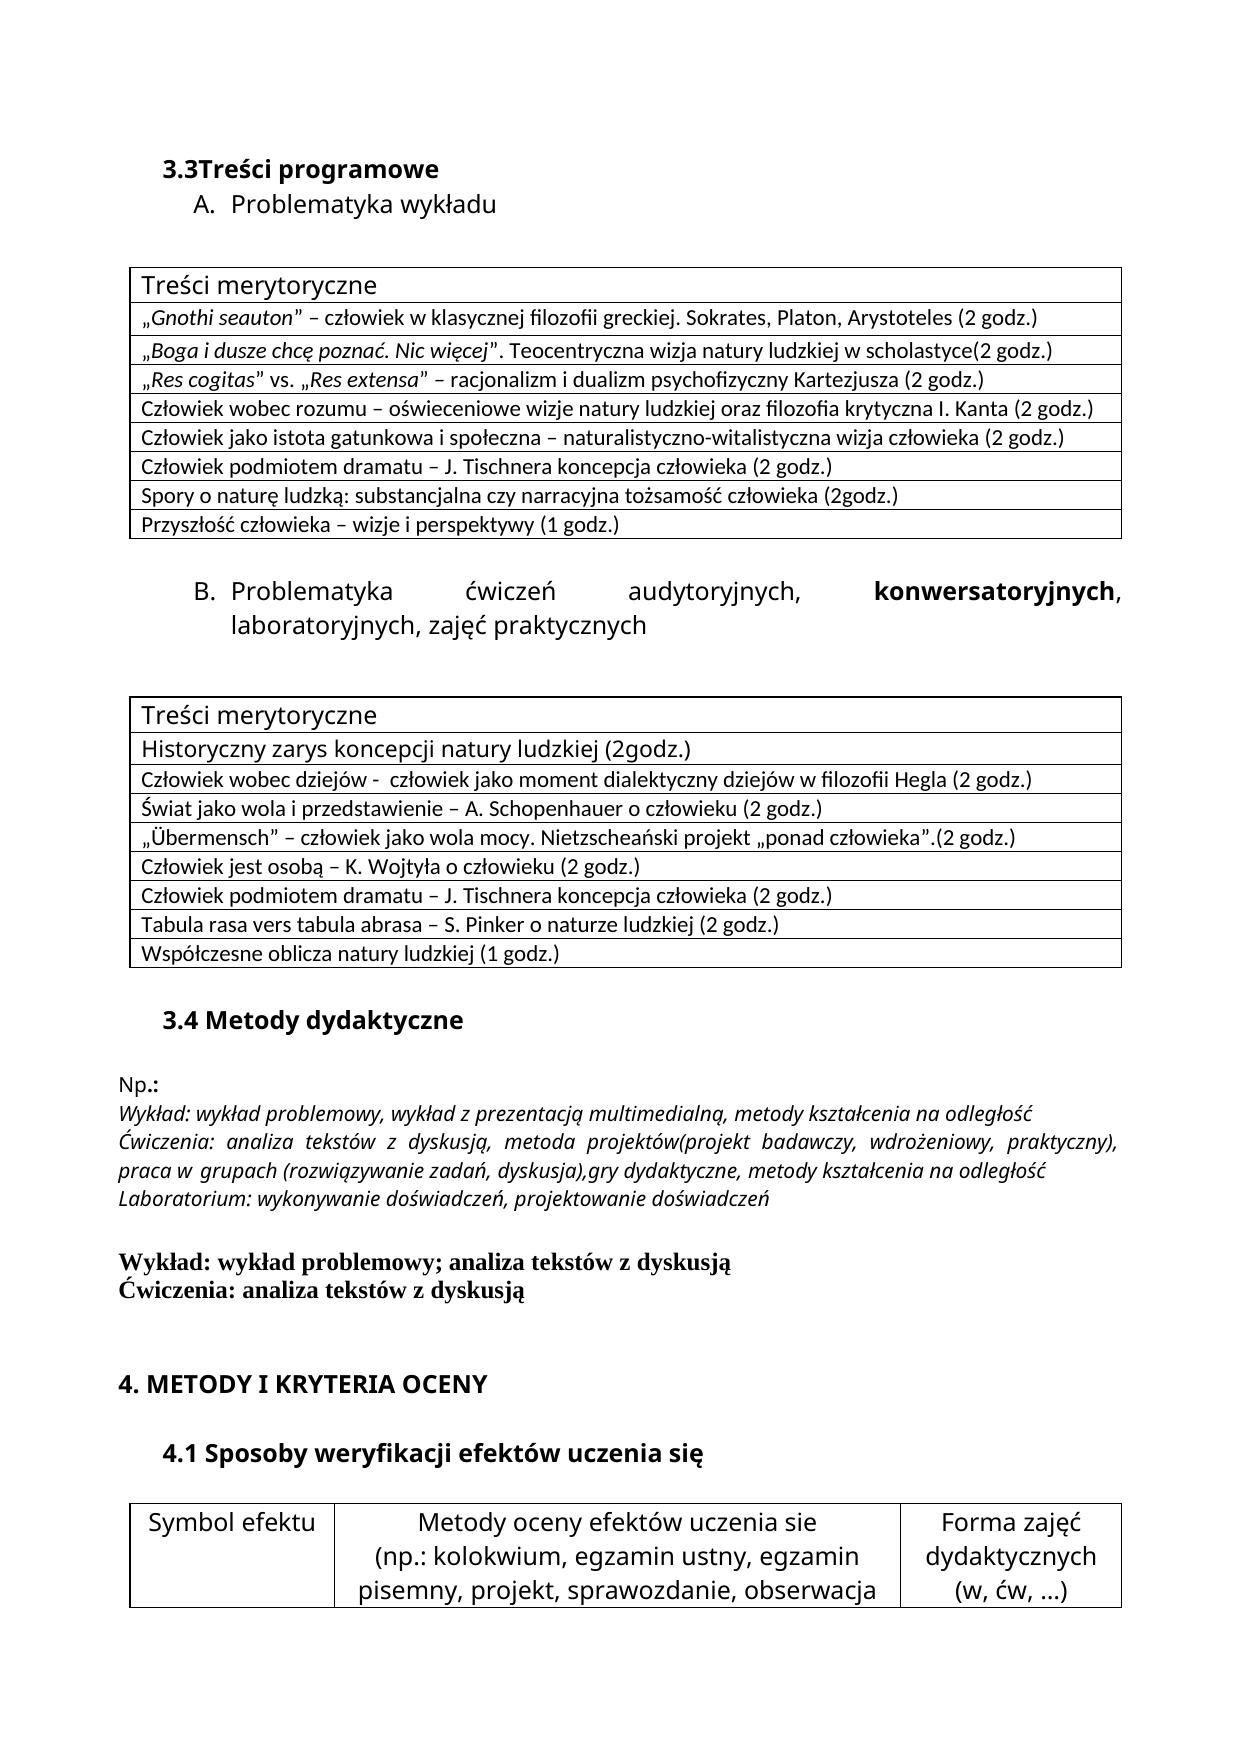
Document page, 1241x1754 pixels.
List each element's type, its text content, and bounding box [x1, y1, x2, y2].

table_cell Świat jako wola i przedstawienie – A. Schopenhauer o człowieku (2 godz.) [131, 794, 1121, 822]
text 4. METODY I KRYTERIA OCENY [118, 1367, 1122, 1401]
table_cell Człowiek podmiotem dramatu – J. Tischnera koncepcja człowieka (2 godz.) [131, 452, 1121, 480]
table_cell Człowiek wobec dziejów - człowiek jako moment dialektyczny dziejów w filozofii Hegla (2 godz.) [131, 765, 1121, 793]
text 3.4 Metody dydaktyczne [162, 1002, 1122, 1036]
text Wykład: wykład problemowy; analiza tekstów z dyskusją [118, 1247, 1122, 1276]
table_header Symbol efektu [131, 1504, 334, 1607]
table_cell Spory o naturę ludzką: substancjalna czy narracyjna tożsamość człowieka (2godz.) [131, 481, 1121, 509]
table_cell „Res cogitas” vs. „Res extensa” – racjonalizm i dualizm psychofizyczny Kartezjusza (2 godz.) [131, 365, 1121, 393]
table_cell „Gnothi seauton” – człowiek w klasycznej filozofii greckiej. Sokrates, Platon, Arystoteles (2 godz.) [131, 303, 1121, 335]
table_cell Człowiek jest osobą – K. Wojtyła o człowieku (2 godz.) [131, 852, 1121, 880]
table_cell Współczesne oblicza natury ludzkiej (1 godz.) [131, 939, 1121, 967]
text Np.: [118, 1071, 1122, 1099]
table_cell „Boga i dusze chcę poznać. Nic więcej”. Teocentryczna wizja natury ludzkiej w scholastyce(2 godz.) [131, 336, 1121, 364]
table_header Treści merytoryczne [131, 698, 1121, 732]
table_cell Tabula rasa vers tabula abrasa – S. Pinker o naturze ludzkiej (2 godz.) [131, 910, 1121, 938]
text 4.1 Sposoby weryfikacji efektów uczenia się [162, 1435, 1122, 1469]
list 3.3Treści programowe [162, 152, 1122, 186]
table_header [901, 1504, 1121, 1607]
list Problematyka ćwiczeń audytoryjnych, konwersatoryjnych, laboratoryjnych, zajęć praktycznych [193, 573, 1122, 642]
table_cell Człowiek wobec rozumu – oświeceniowe wizje natury ludzkiej oraz filozofia krytyczna I. Kanta (2 godz.) [131, 394, 1121, 422]
text Wykład: wykład problemowy, wykład z prezentacją multimedialną, metody kształcenia na odległość [118, 1099, 1122, 1127]
table_cell Przyszłość człowieka – wizje i perspektywy (1 godz.) [131, 510, 1121, 538]
table_cell Historyczny zarys koncepcji natury ludzkiej (2godz.) [131, 733, 1121, 764]
list Problematyka wykładu [193, 186, 1122, 220]
table_cell „Übermensch” – człowiek jako wola mocy. Nietzscheański projekt „ponad człowieka”.(2 godz.) [131, 823, 1121, 851]
table_cell Człowiek jako istota gatunkowa i społeczna – naturalistyczno-witalistyczna wizja człowieka (2 godz.) [131, 423, 1121, 451]
text Ćwiczenia: analiza tekstów z dyskusją [118, 1276, 1122, 1304]
table_cell Człowiek podmiotem dramatu – J. Tischnera koncepcja człowieka (2 godz.) [131, 881, 1121, 909]
table_header Treści merytoryczne [131, 268, 1121, 302]
text Laboratorium: wykonywanie doświadczeń, projektowanie doświadczeń [118, 1184, 1122, 1213]
text Ćwiczenia: analiza tekstów z dyskusją, metoda projektów(projekt badawczy, wdrożeniowy, praktyczny), praca w grupach (rozwiązywanie zadań, dyskusja),gry dydaktyczne, metody kształcenia na odległość [118, 1127, 1122, 1184]
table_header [335, 1504, 900, 1607]
